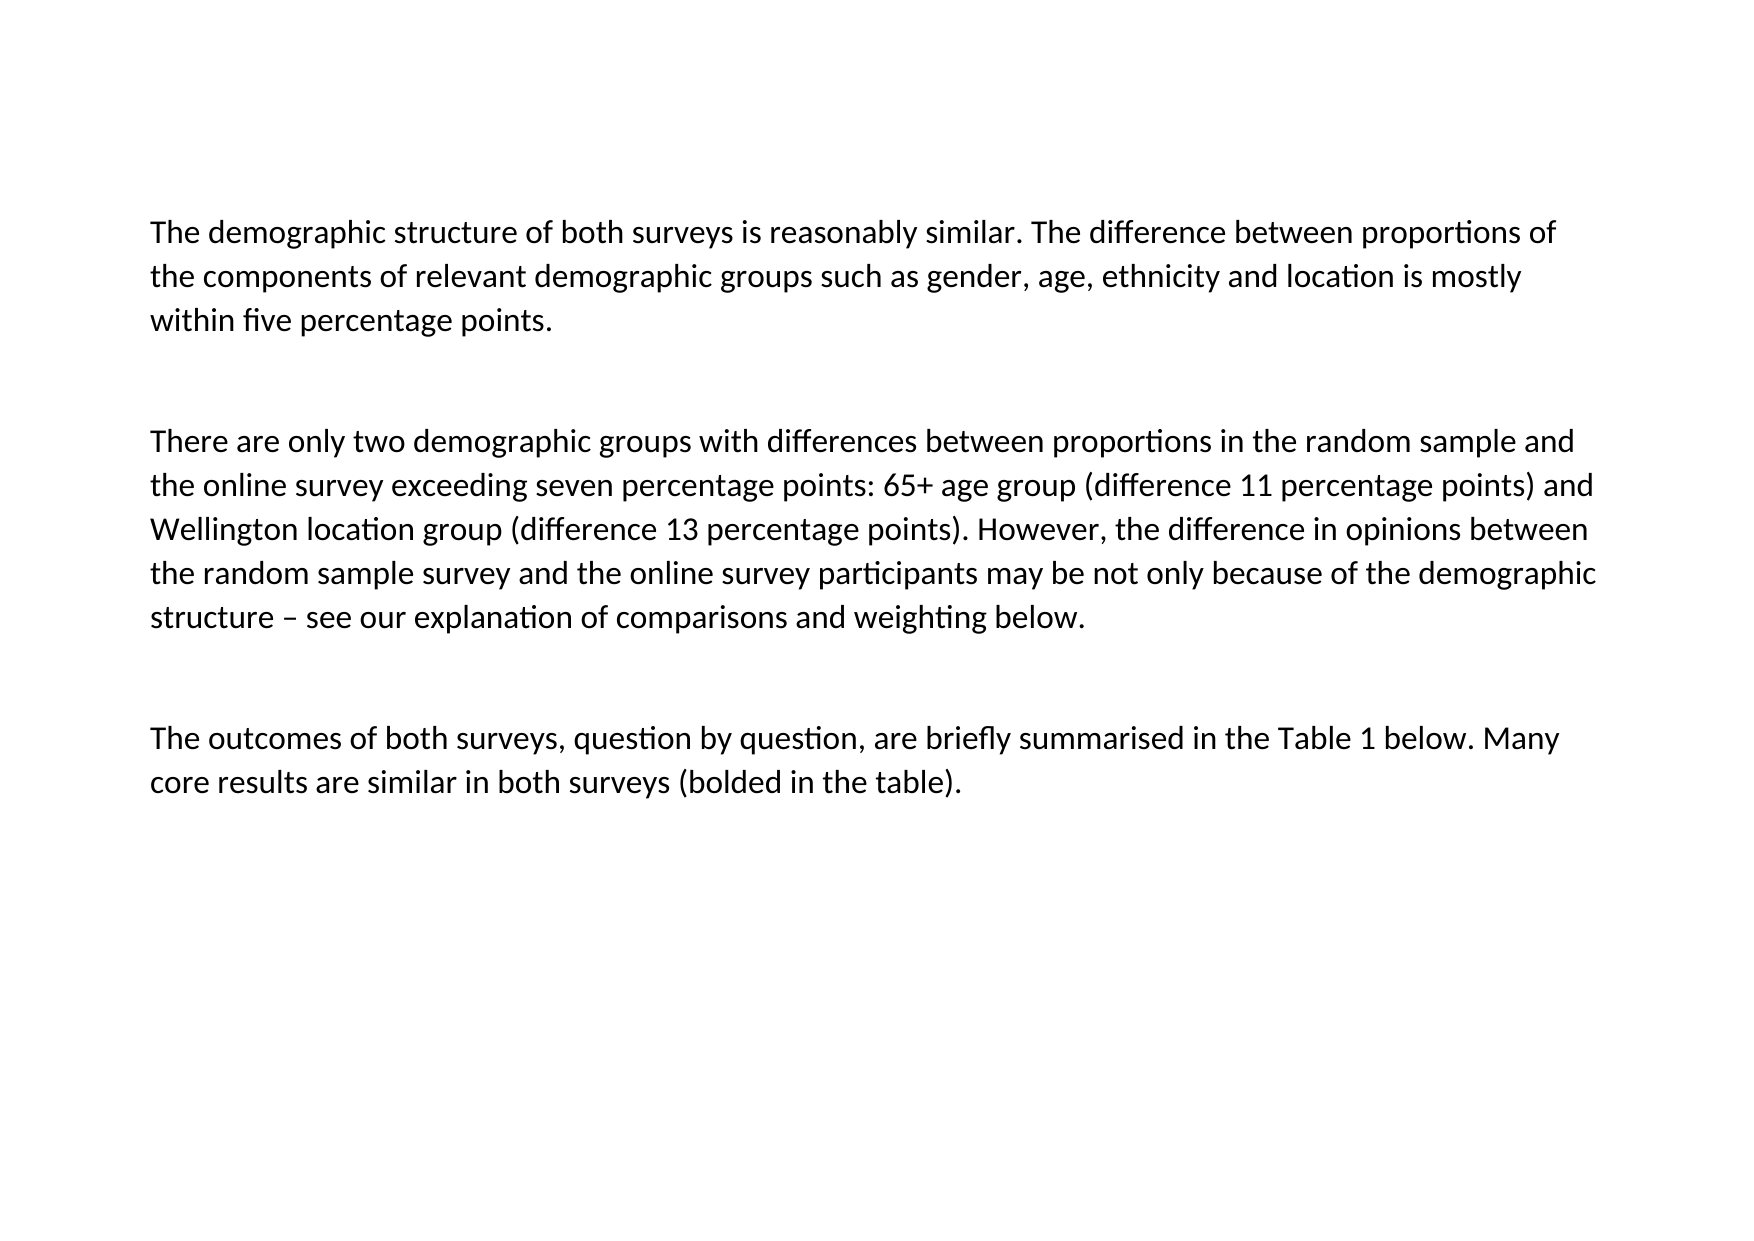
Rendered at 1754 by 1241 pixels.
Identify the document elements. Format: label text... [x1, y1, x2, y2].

text There are only two demographic groups with differences between proportions in the random sample and the online survey exceeding seven percentage points: 65+ age group (difference 11 percentage points) and Wellington location group (difference 13 percentage points). However, the difference in opinions between the random sample survey and the online survey participants may be not only because of the demographic structure – see our explanation of comparisons and weighting below. [150, 420, 1604, 636]
text The demographic structure of both surveys is reasonably similar. The difference between proportions of the components of relevant demographic groups such as gender, age, ethnicity and location is mostly within five percentage points. [150, 211, 1604, 339]
text The outcomes of both surveys, question by question, are briefly summarised in the Table 1 below. Many core results are similar in both surveys (bolded in the table). [150, 717, 1604, 802]
